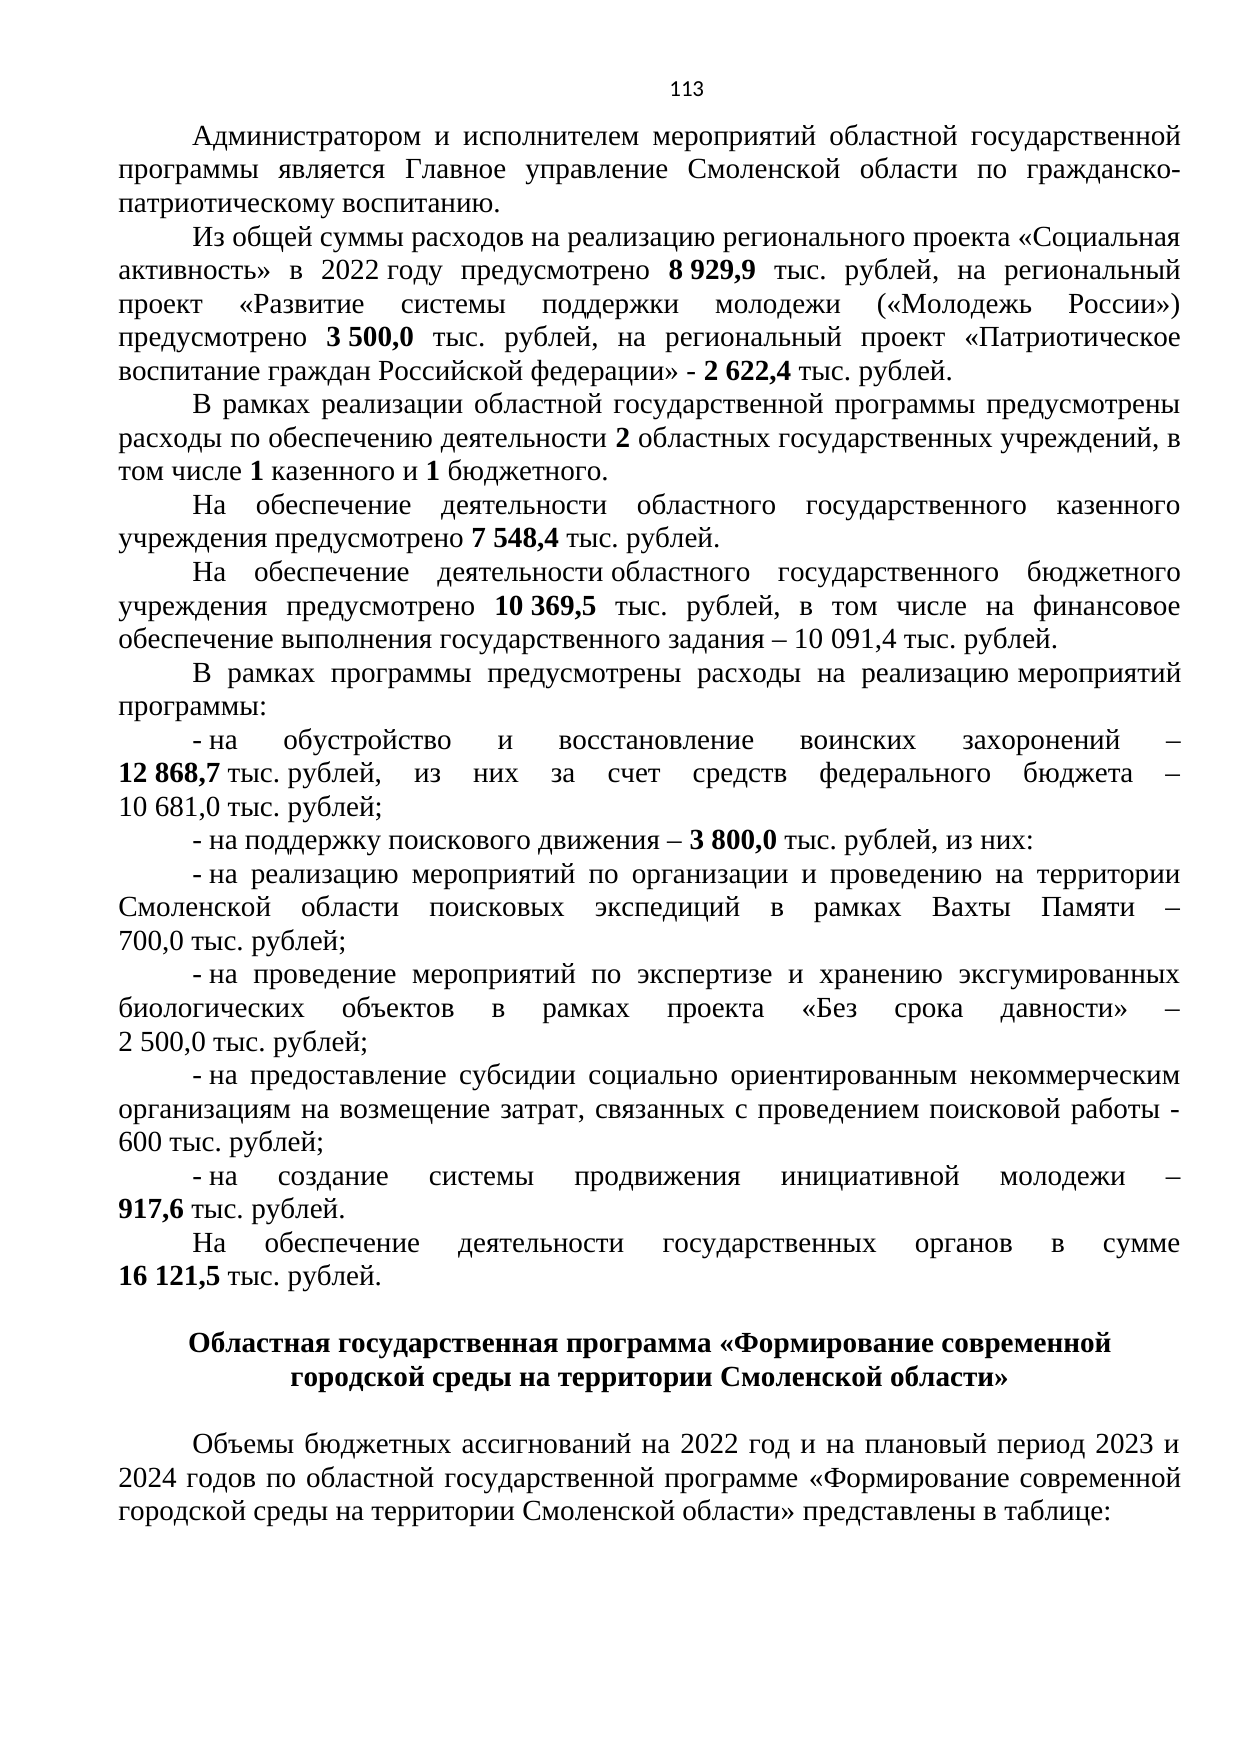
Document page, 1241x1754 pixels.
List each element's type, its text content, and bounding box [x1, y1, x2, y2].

text На обеспечение деятельности государственных органов в сумме 16 121,5 тыс. рублей. [118, 1225, 1181, 1292]
text - на предоставление субсидии социально ориентированным некоммерческим организациям на возмещение затрат, связанных с проведением поисковой работы - 600 тыс. рублей; [118, 1057, 1181, 1158]
text Областная государственная программа «Формирование современной городской среды на территории Смоленской области» [118, 1326, 1181, 1393]
text - на обустройство и восстановление воинских захоронений – 12 868,7 тыс. рублей, из них за счет средств федерального бюджета – 10 681,0 тыс. рублей; [118, 722, 1181, 822]
text - на реализацию мероприятий по организации и проведению на территории Смоленской области поисковых экспедиций в рамках Вахты Памяти – 700,0 тыс. рублей; [118, 856, 1181, 957]
text На обеспечение деятельности областного государственного бюджетного учреждения предусмотрено 10 369,5 тыс. рублей, в том числе на финансовое обеспечение выполнения государственного задания – 10 091,4 тыс. рублей. [118, 554, 1181, 655]
text Из общей суммы расходов на реализацию регионального проекта «Социальная активность» в 2022 году предусмотрено 8 929,9 тыс. рублей, на региональный проект «Развитие системы поддержки молодежи («Молодежь России») предусмотрено 3 500,0 тыс. рублей, на региональный проект «Патриотическое воспитание граждан Российской федерации» - 2 622,4 тыс. рублей. [118, 219, 1181, 386]
text В рамках программы предусмотрены расходы на реализацию мероприятий программы: [118, 655, 1181, 722]
text - на создание системы продвижения инициативной молодежи – 917,6 тыс. рублей. [118, 1158, 1181, 1225]
text Администратором и исполнителем мероприятий областной государственной программы является Главное управление Смоленской области по гражданско-патриотическому воспитанию. [118, 118, 1181, 219]
text В рамках реализации областной государственной программы предусмотрены расходы по обеспечению деятельности 2 областных государственных учреждений, в том числе 1 казенного и 1 бюджетного. [118, 386, 1181, 487]
text Объемы бюджетных ассигнований на 2022 год и на плановый период 2023 и 2024 годов по областной государственной программе «Формирование современной городской среды на территории Смоленской области» представлены в таблице: [118, 1426, 1181, 1527]
text - на проведение мероприятий по экспертизе и хранению эксгумированных биологических объектов в рамках проекта «Без срока давности» – 2 500,0 тыс. рублей; [118, 957, 1181, 1057]
text - на поддержку поискового движения – 3 800,0 тыс. рублей, из них: [118, 822, 1181, 856]
text На обеспечение деятельности областного государственного казенного учреждения предусмотрено 7 548,4 тыс. рублей. [118, 487, 1181, 554]
